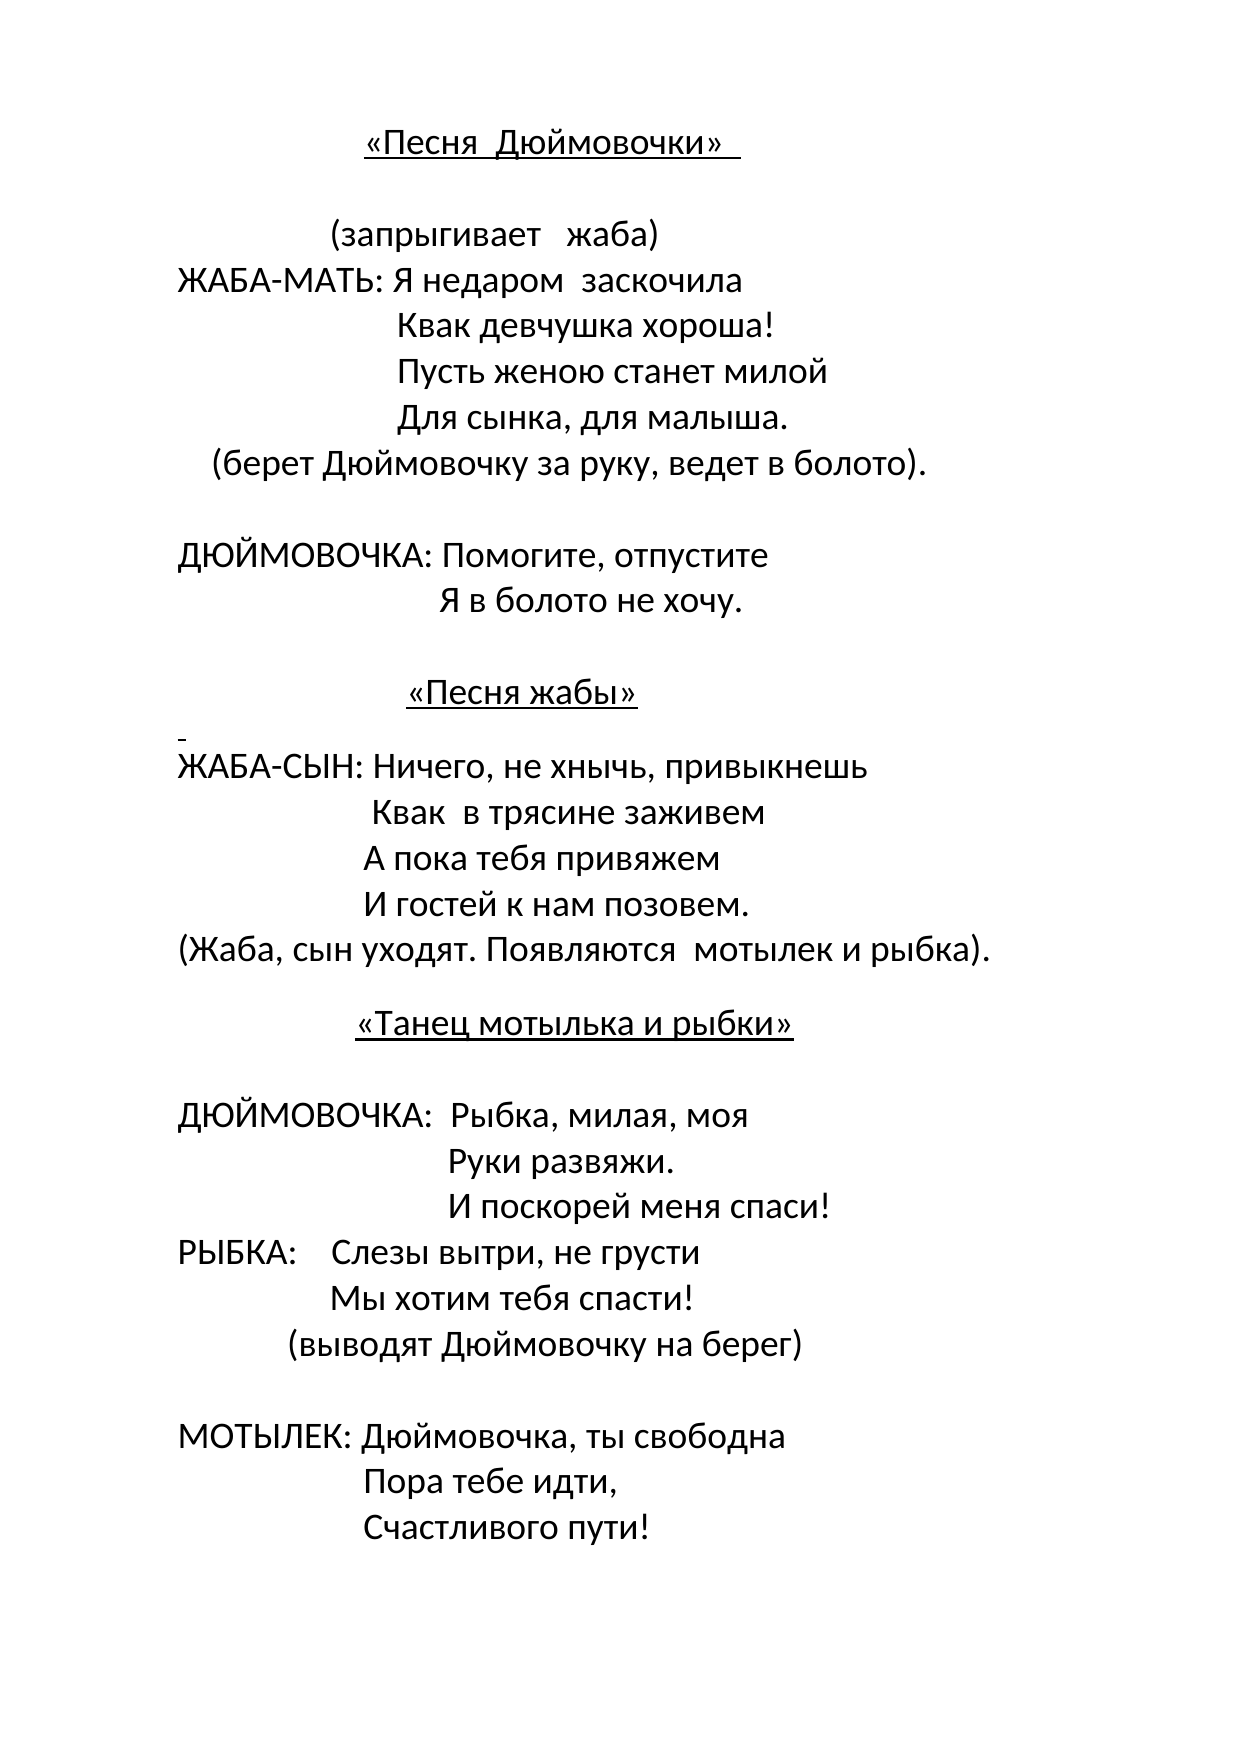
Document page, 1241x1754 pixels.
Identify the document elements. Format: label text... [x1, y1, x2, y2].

text ЖАБА-МАТЬ: Я недаром заскочила [177, 256, 1152, 301]
text МОТЫЛЕК: Дюймовочка, ты свободна [177, 1412, 1152, 1457]
text ЖАБА-СЫН: Ничего, не хнычь, привыкнешь [177, 742, 1152, 788]
text «Песня жабы» [177, 668, 1152, 714]
text ДЮЙМОВОЧКА: Рыбка, милая, моя [177, 1091, 1152, 1137]
text «Танец мотылька и рыбки» [177, 999, 1152, 1045]
text И поскорей меня спаси! [177, 1182, 1152, 1228]
text Пора тебе идти, [177, 1457, 1152, 1503]
text «Песня Дюймовочки» [177, 118, 1152, 164]
text И гостей к нам позовем. [177, 879, 1152, 925]
text Мы хотим тебя спасти! [177, 1274, 1152, 1320]
text (Жаба, сын уходят. Появляются мотылек и рыбка). [177, 925, 1152, 971]
text А пока тебя привяжем [177, 834, 1152, 879]
text Я в болото не хочу. [177, 576, 1152, 622]
text Счастливого пути! [177, 1503, 1152, 1549]
text Квак девчушка хороша! [177, 301, 1152, 347]
text РЫБКА: Слезы вытри, не грусти [177, 1228, 1152, 1274]
text Для сынка, для малыша. [177, 393, 1152, 439]
text Квак в трясине заживем [177, 788, 1152, 834]
text (выводят Дюймовочку на берег) [177, 1320, 1152, 1366]
text (берет Дюймовочку за руку, ведет в болото). [177, 439, 1152, 485]
text Пусть женою станет милой [177, 347, 1152, 393]
text Руки развяжи. [177, 1137, 1152, 1182]
text (запрыгивает жаба) [177, 210, 1152, 256]
text ДЮЙМОВОЧКА: Помогите, отпустите [177, 531, 1152, 576]
